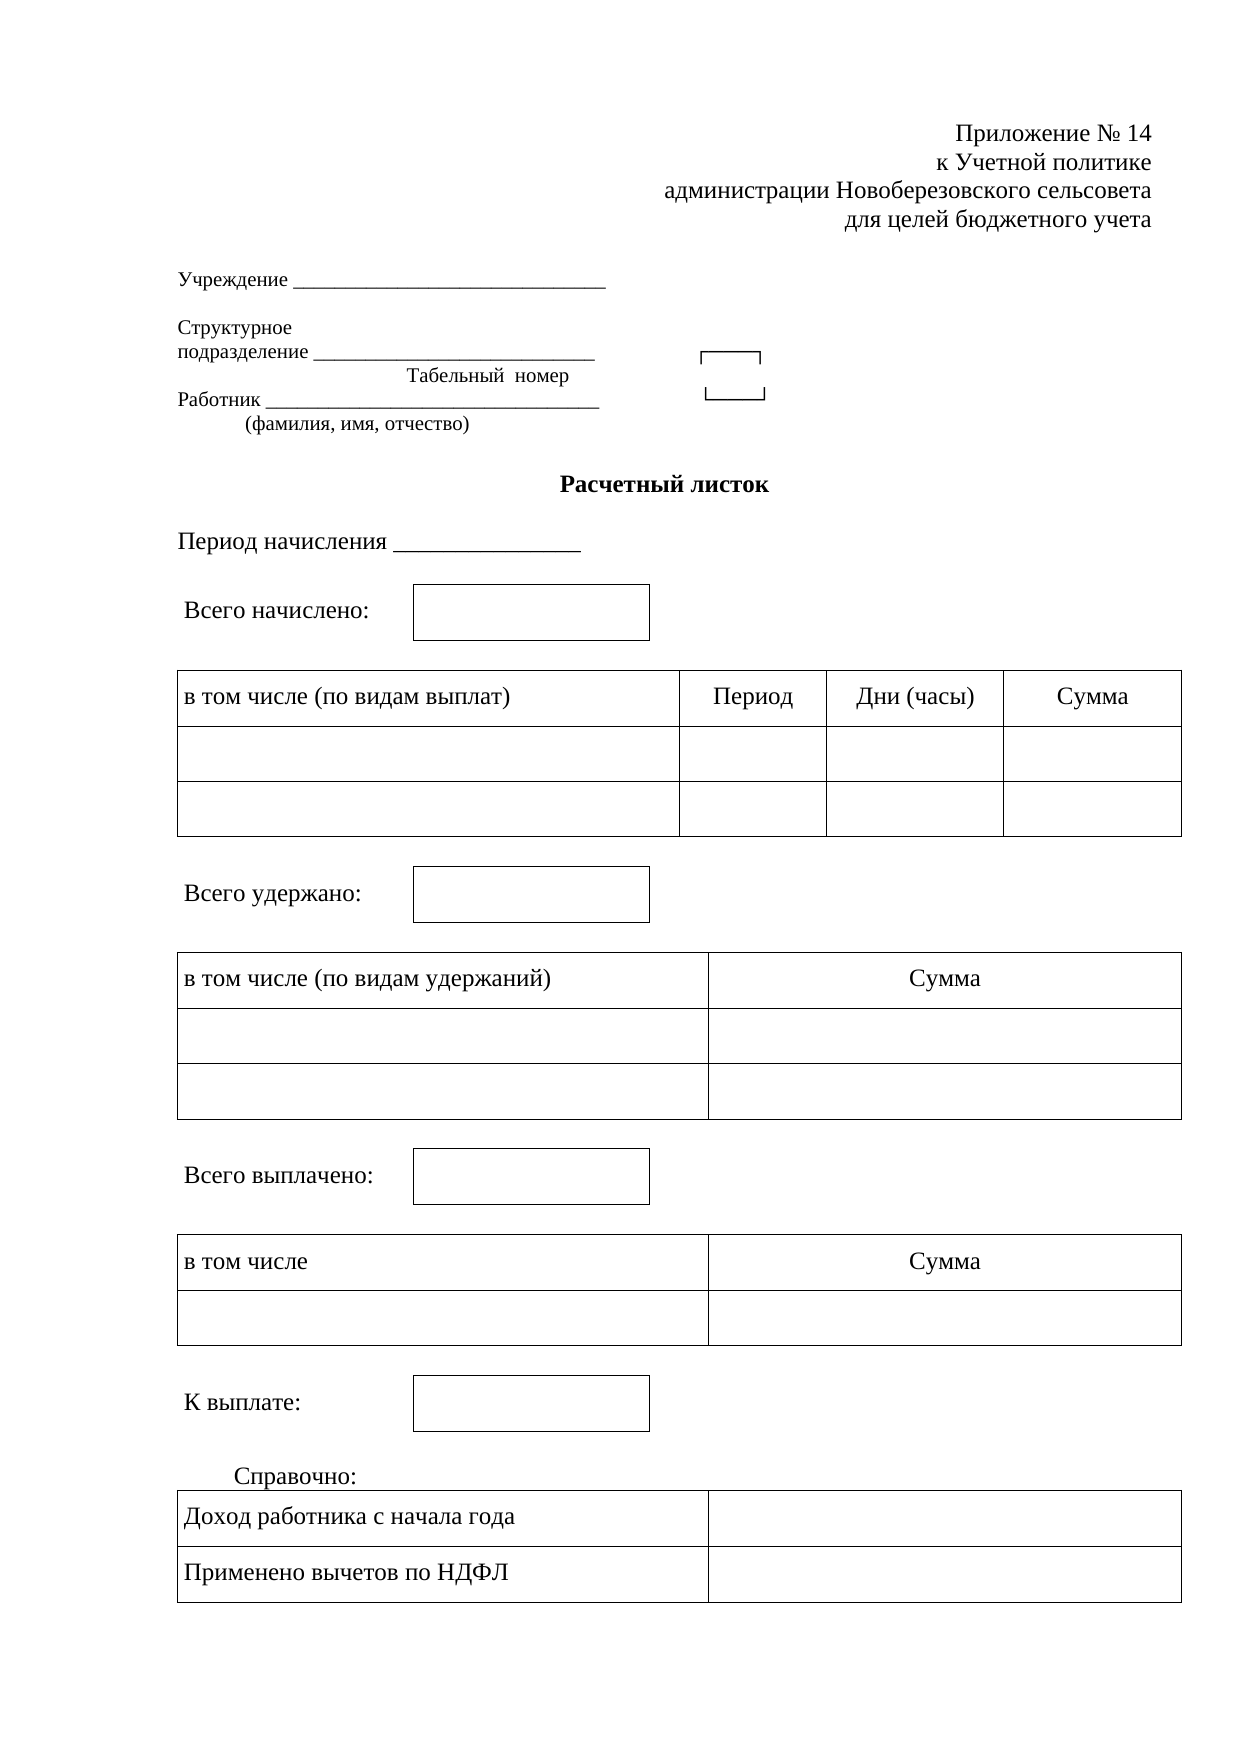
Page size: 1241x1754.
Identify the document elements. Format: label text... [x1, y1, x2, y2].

table_cell [680, 782, 826, 836]
table_header Сумма [1004, 671, 1181, 726]
table_cell Применено вычетов по НДФЛ [178, 1547, 708, 1602]
table_header [709, 1491, 1181, 1546]
text подразделение ___________________________ ┌───┐ [177, 339, 1152, 363]
table_header Сумма [709, 1235, 1181, 1290]
table_header Дни (часы) [827, 671, 1003, 726]
table_cell [709, 1009, 1181, 1063]
table_header в том числе (по видам удержаний) [178, 953, 708, 1008]
table_header [414, 1149, 649, 1204]
table_header Всего начислено: [177, 584, 413, 640]
table_cell [178, 1291, 708, 1345]
table_cell [1004, 727, 1181, 781]
table_cell [709, 1547, 1181, 1602]
text Структурное [177, 315, 1152, 339]
table_header Период [680, 671, 826, 726]
text администрации Новоберезовского сельсовета [177, 176, 1152, 204]
table_header [414, 1376, 649, 1431]
table_cell [827, 782, 1003, 836]
table_header Доход работника с начала года [178, 1491, 708, 1546]
table_cell [178, 782, 679, 836]
table_header Сумма [709, 953, 1181, 1008]
table_cell [709, 1064, 1181, 1118]
table_cell [178, 1009, 708, 1063]
text для целей бюджетного учета [177, 204, 1152, 233]
table_cell [680, 727, 826, 781]
table_header в том числе (по видам выплат) [178, 671, 679, 726]
table_cell [178, 727, 679, 781]
table_header Всего удержано: [177, 866, 413, 922]
table_cell [178, 1064, 708, 1118]
text Период начисления _______________ [177, 526, 1152, 555]
text Расчетный листок [177, 469, 1152, 497]
table_cell [1004, 782, 1181, 836]
table_cell [827, 727, 1003, 781]
table_header К выплате: [177, 1375, 413, 1431]
table_header в том числе [178, 1235, 708, 1290]
text (фамилия, имя, отчество) [177, 411, 1152, 435]
text Табельный номер [177, 363, 1152, 387]
text Справочно: [177, 1461, 1152, 1490]
text к Учетной политике [177, 147, 1152, 176]
text Приложение № 14 [177, 118, 1152, 147]
table_cell [709, 1291, 1181, 1345]
table_header [414, 867, 649, 922]
table_header [414, 585, 649, 640]
text Учреждение ______________________________ [177, 267, 1152, 291]
table_header Всего выплачено: [177, 1148, 413, 1204]
text Работник ________________________________ └───┘ [177, 387, 1152, 411]
